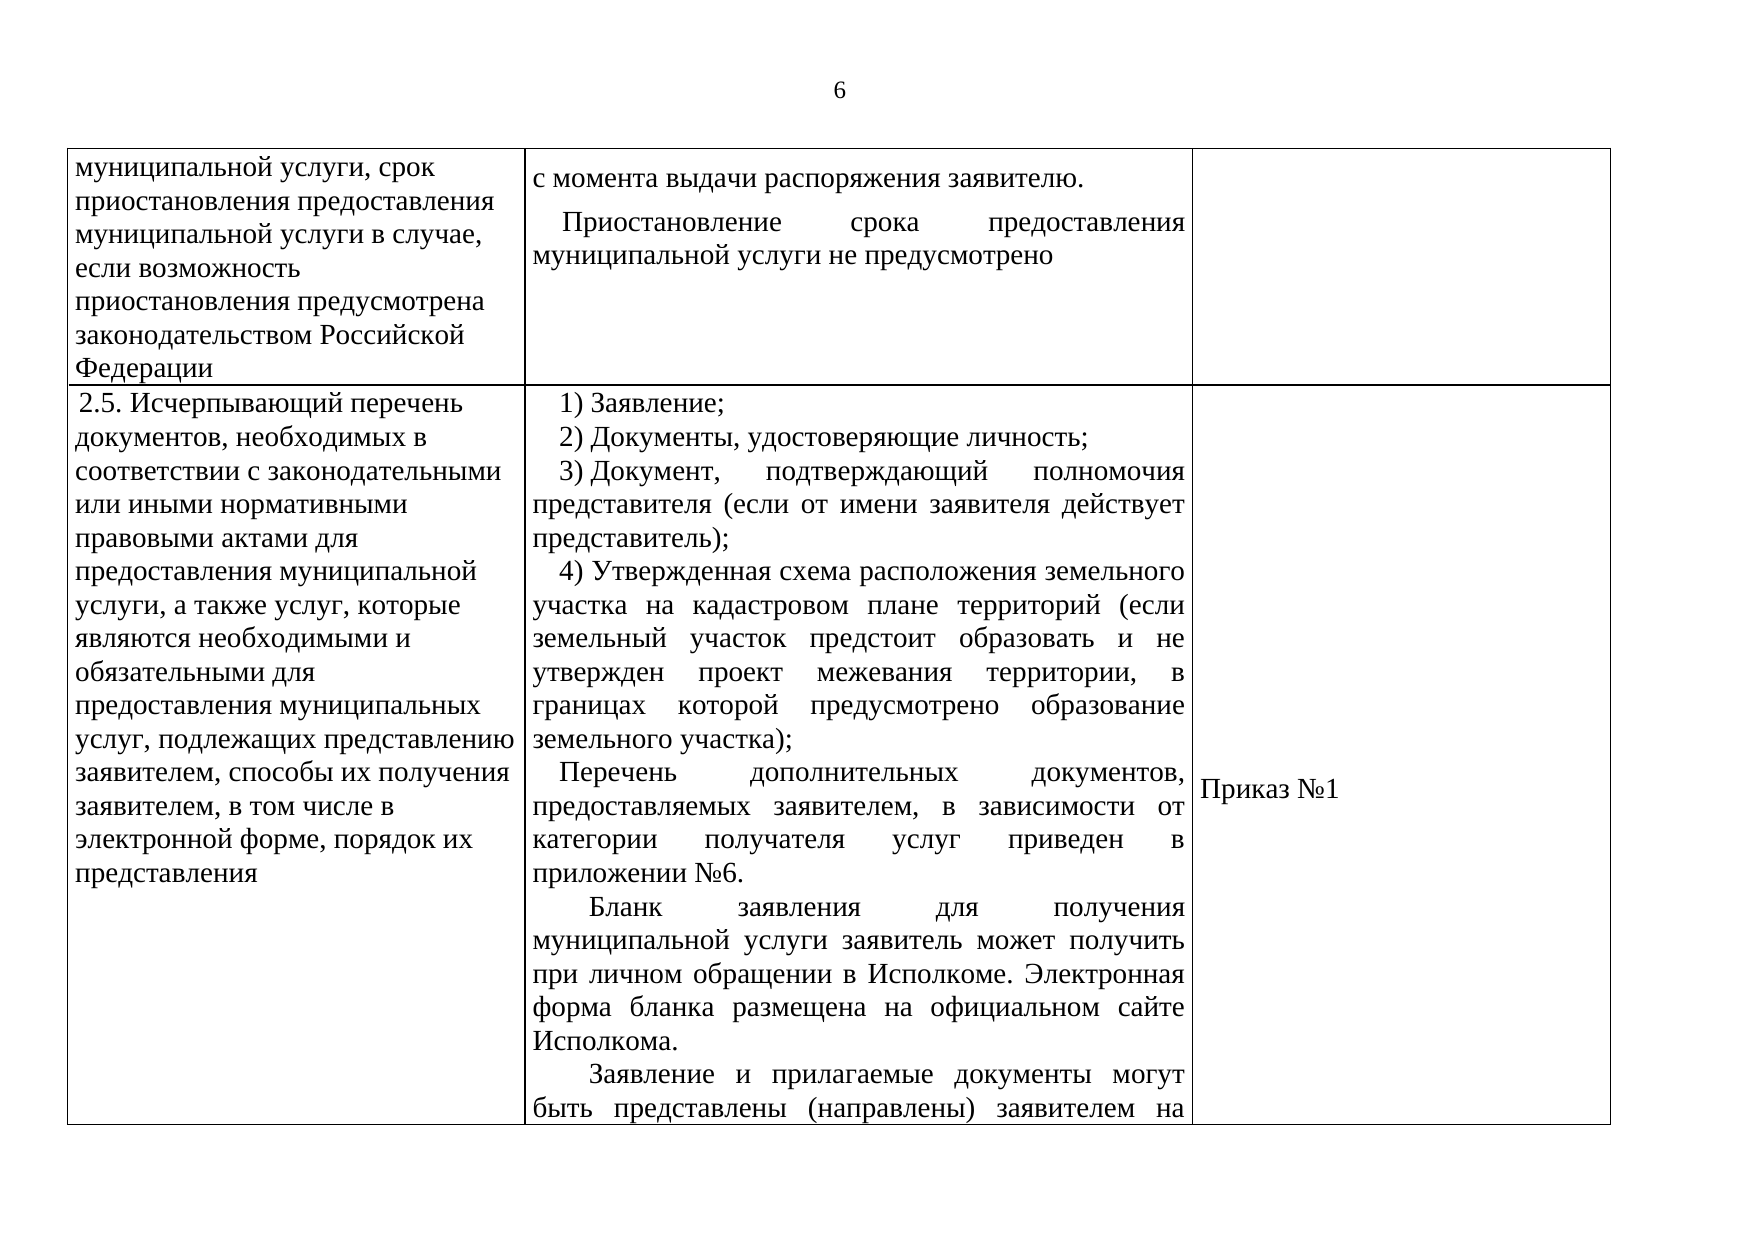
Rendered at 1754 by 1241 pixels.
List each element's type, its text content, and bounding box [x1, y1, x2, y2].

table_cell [68, 385, 524, 1123]
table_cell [68, 149, 524, 384]
table_cell [1193, 149, 1610, 384]
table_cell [526, 386, 1192, 1123]
table_cell Приказ №1 [1193, 386, 1610, 1123]
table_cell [526, 149, 1192, 384]
